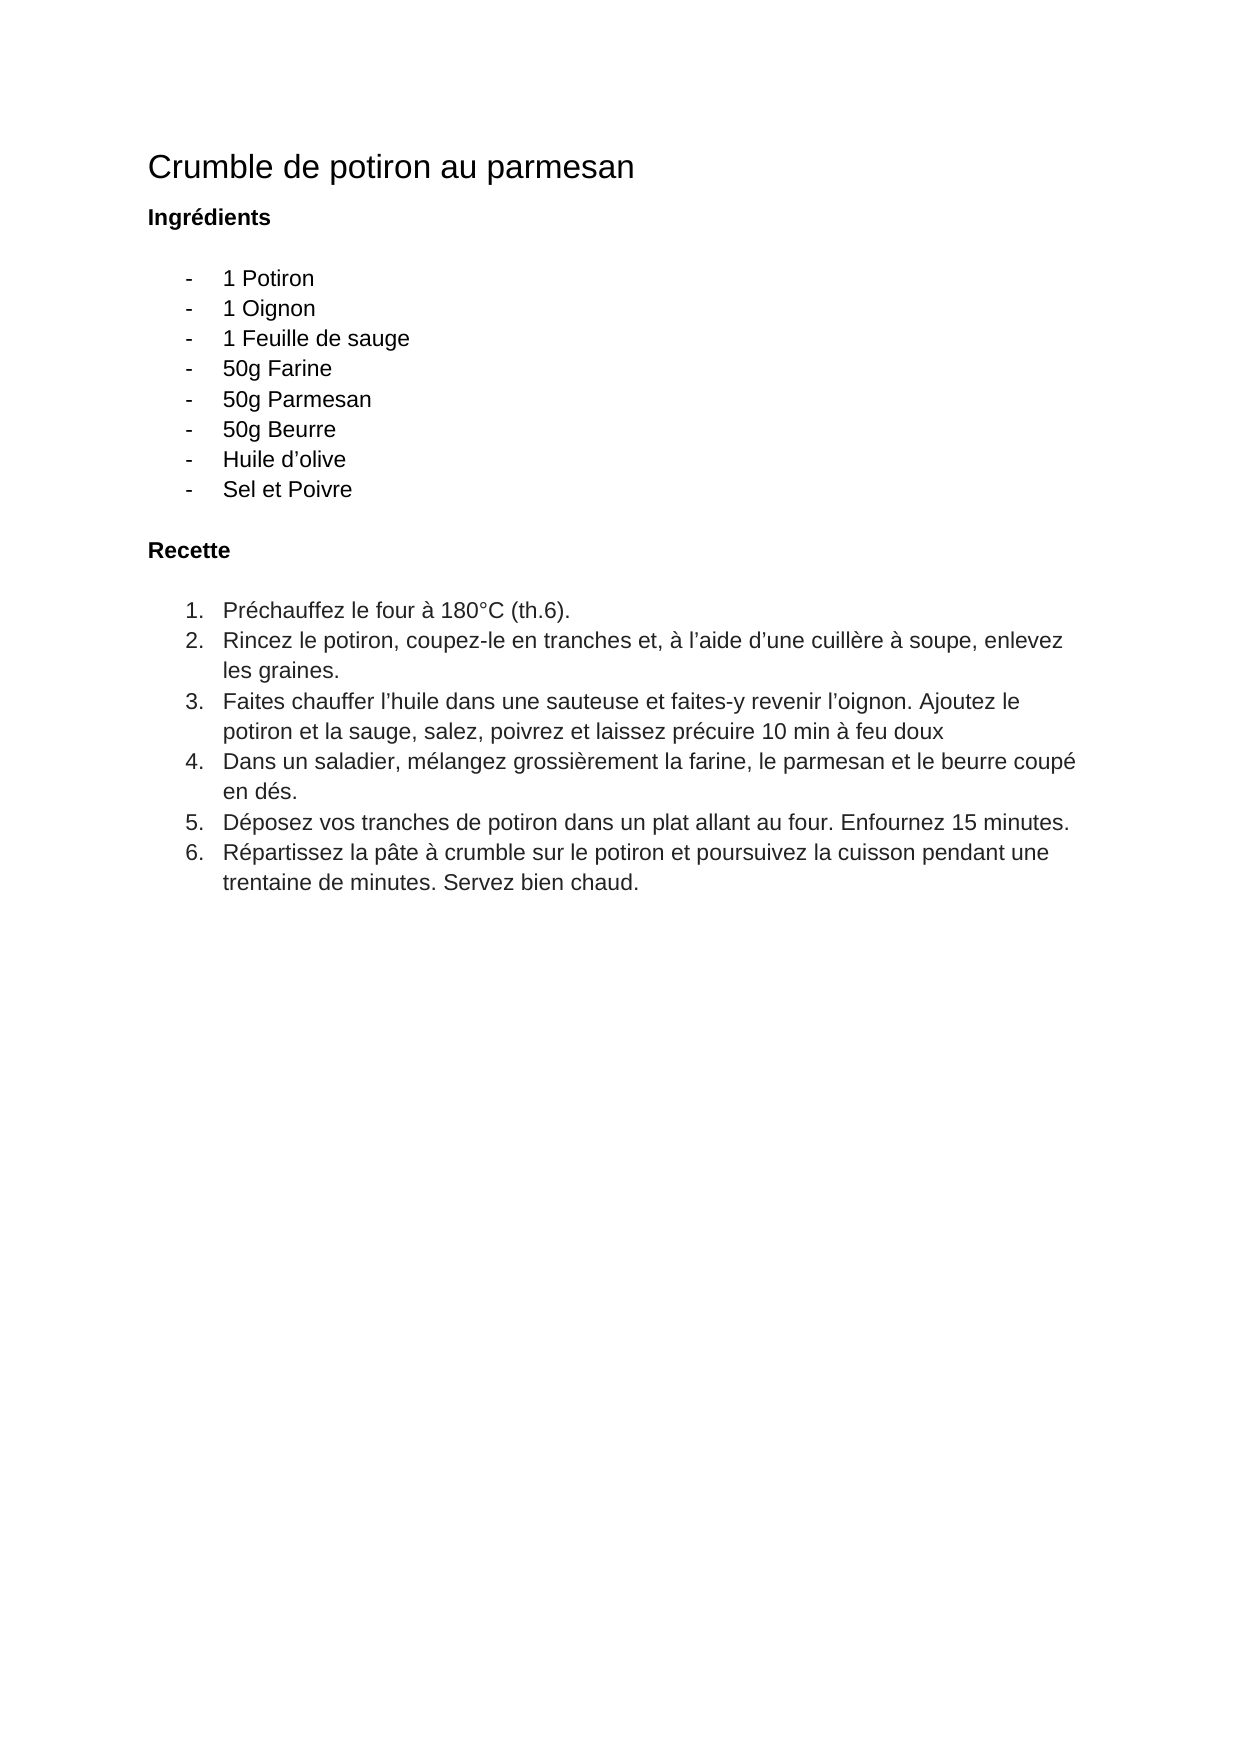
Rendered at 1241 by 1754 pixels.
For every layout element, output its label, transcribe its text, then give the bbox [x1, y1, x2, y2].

list 1 Feuille de sauge [185, 325, 1093, 351]
list Dans un saladier, mélangez grossièrement la farine, le parmesan et le beurre coupé en dés. [185, 748, 1093, 804]
list 50g Parmesan [185, 386, 1093, 412]
text Recette [148, 537, 1093, 563]
list Répartissez la pâte à crumble sur le potiron et poursuivez la cuisson pendant une trentaine de minutes. Servez bien chaud. [185, 839, 1093, 895]
list Rincez le potiron, coupez-le en tranches et, à l’aide d’une cuillère à soupe, enlevez les graines. [185, 627, 1093, 684]
list Préchauffez le four à 180°C (th.6). [185, 597, 1093, 623]
list 1 Oignon [185, 295, 1093, 321]
list 50g Beurre [185, 416, 1093, 442]
list Sel et Poivre [185, 476, 1093, 502]
list Faites chauffer l’huile dans une sauteuse et faites-y revenir l’oignon. Ajoutez le potiron et la sauge, salez, poivrez et laissez précuire 10 min à feu doux [185, 688, 1093, 744]
list 1 Potiron [185, 265, 1093, 291]
subtitle Crumble de potiron au parmesan [148, 148, 1093, 186]
list Huile d’olive [185, 446, 1093, 472]
text Ingrédients [148, 204, 1093, 231]
list 50g Farine [185, 355, 1093, 382]
list Déposez vos tranches de potiron dans un plat allant au four. Enfournez 15 minutes. [185, 808, 1093, 835]
